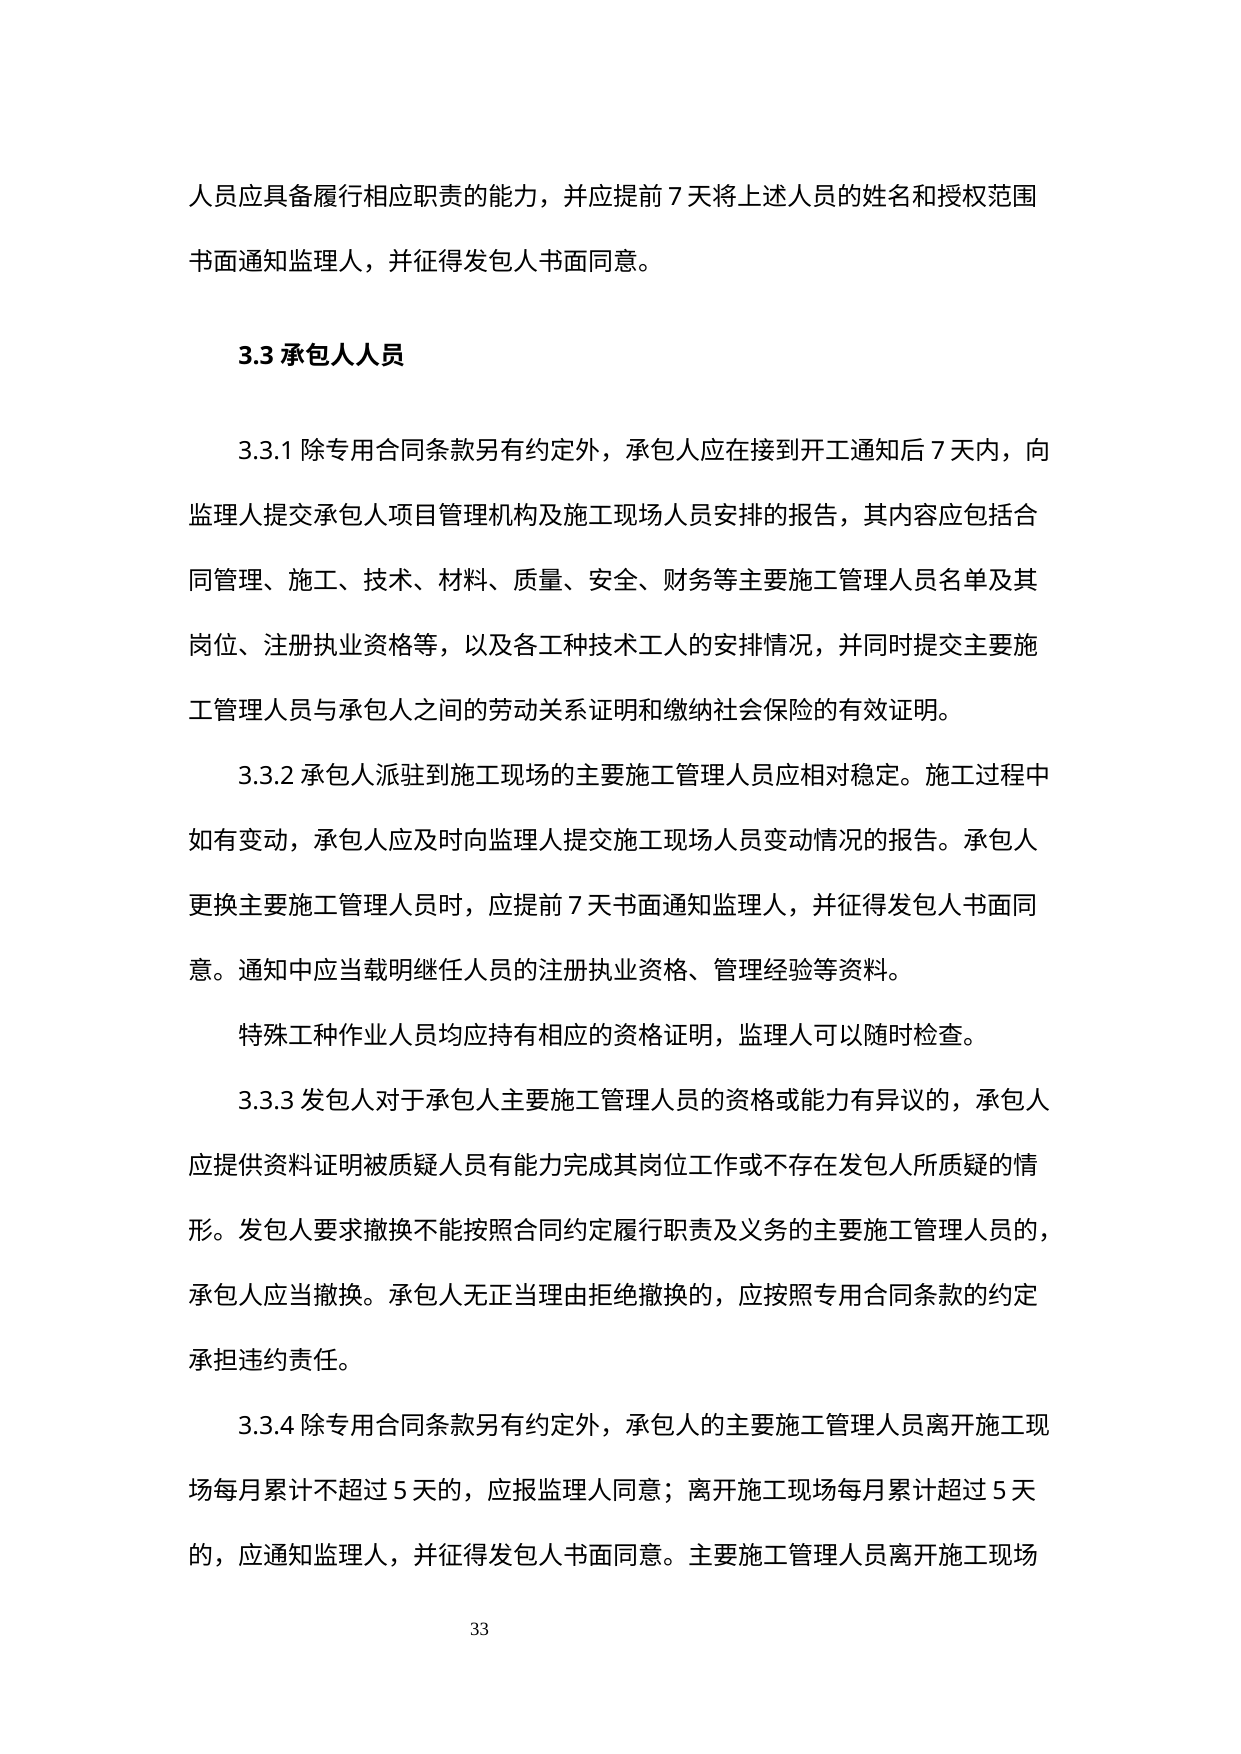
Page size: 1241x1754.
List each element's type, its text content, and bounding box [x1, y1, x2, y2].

subtitle 3.3 承包人人员 [188, 321, 1052, 386]
text 3.3.1 除专用合同条款另有约定外，承包人应在接到开工通知后7天内，向监理人提交承包人项目管理机构及施工现场人员安排的报告，其内容应包括合同管理、施工、技术、材料、质量、安全、财务等主要施工管理人员名单及其岗位、注册执业资格等，以及各工种技术工人的安排情况，并同时提交主要施工管理人员与承包人之间的劳动关系证明和缴纳社会保险的有效证明。 [188, 416, 1052, 741]
text 3.3.3 发包人对于承包人主要施工管理人员的资格或能力有异议的，承包人应提供资料证明被质疑人员有能力完成其岗位工作或不存在发包人所质疑的情形。发包人要求撤换不能按照合同约定履行职责及义务的主要施工管理人员的，承包人应当撤换。承包人无正当理由拒绝撤换的，应按照专用合同条款的约定承担违约责任。 [188, 1066, 1052, 1391]
text 特殊工种作业人员均应持有相应的资格证明，监理人可以随时检查。 [188, 1001, 1052, 1066]
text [188, 162, 1052, 292]
text 3.3.2 承包人派驻到施工现场的主要施工管理人员应相对稳定。施工过程中如有变动，承包人应及时向监理人提交施工现场人员变动情况的报告。承包人更换主要施工管理人员时，应提前7天书面通知监理人，并征得发包人书面同意。通知中应当载明继任人员的注册执业资格、管理经验等资料。 [188, 741, 1052, 1001]
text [188, 1391, 1052, 1586]
